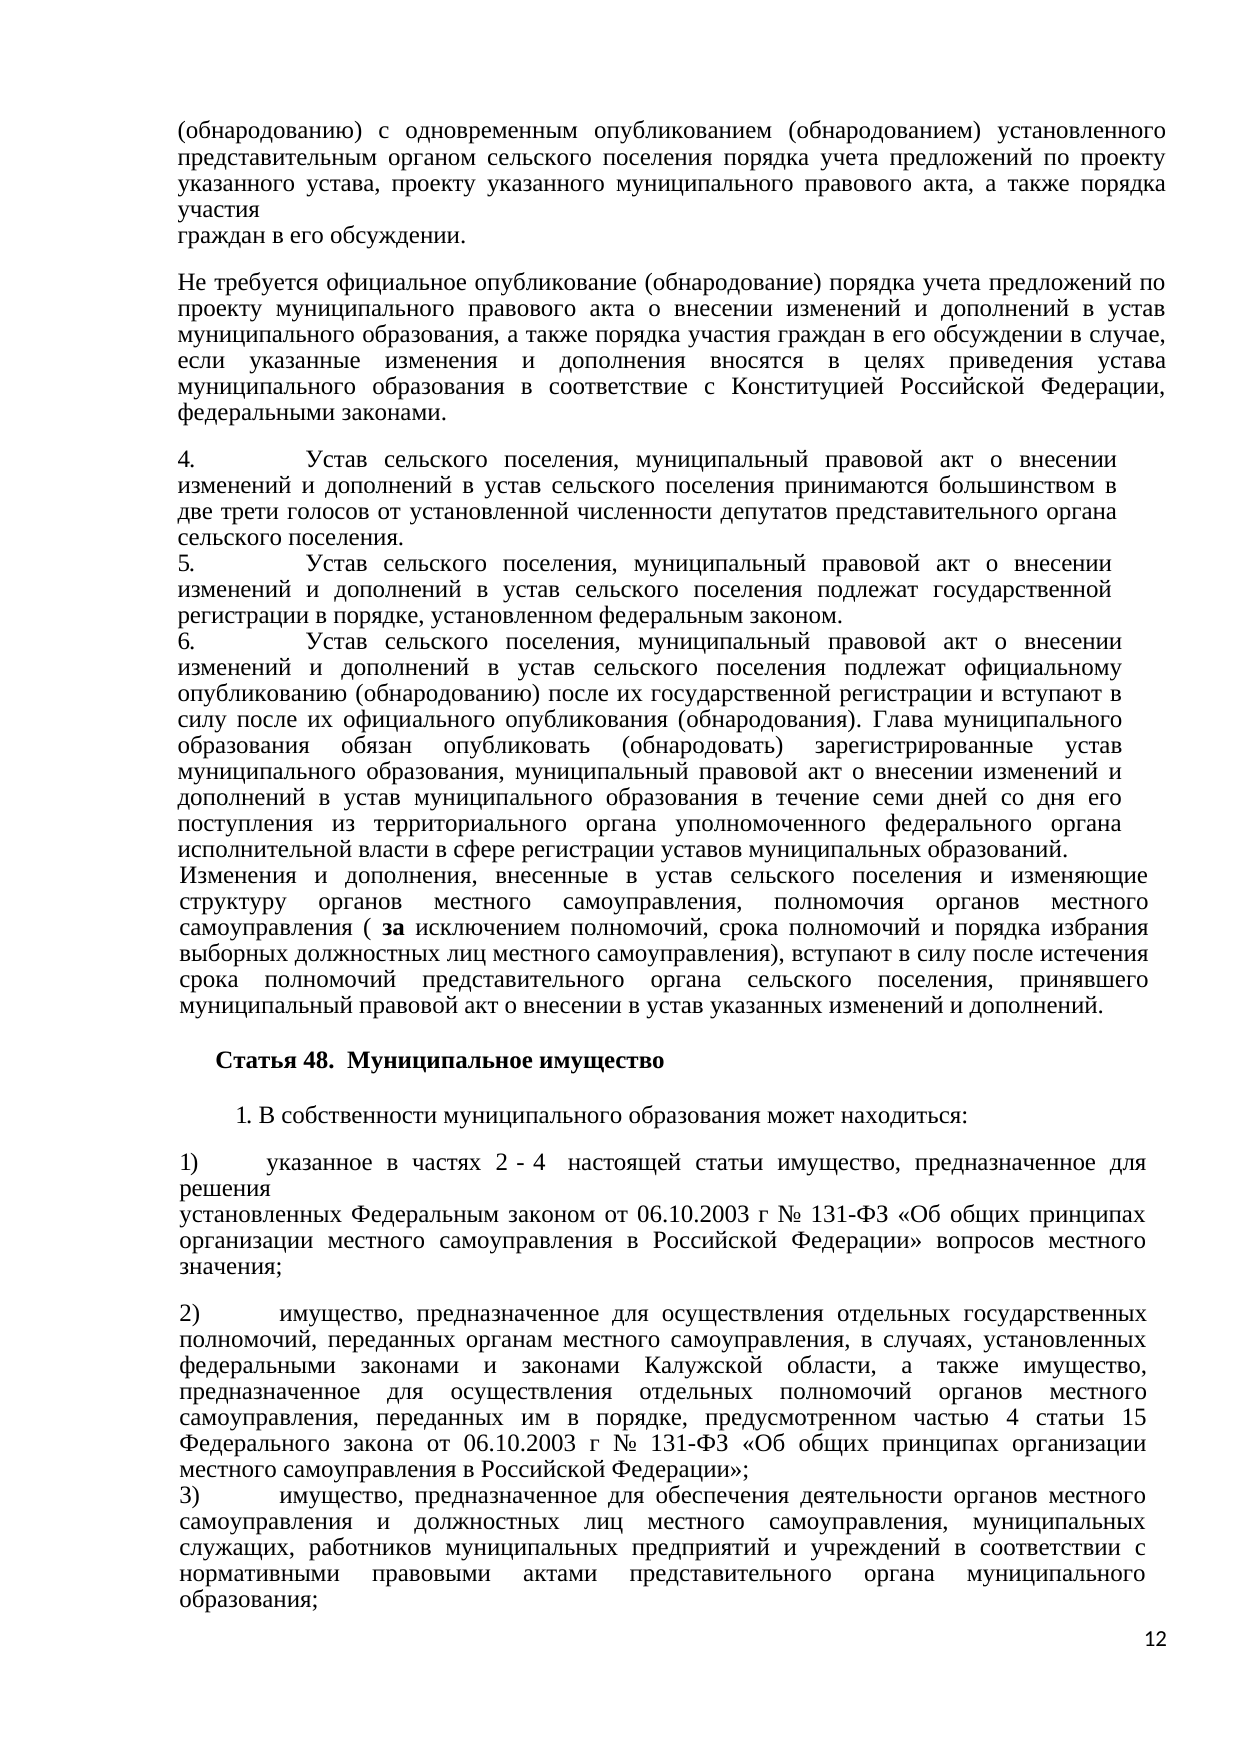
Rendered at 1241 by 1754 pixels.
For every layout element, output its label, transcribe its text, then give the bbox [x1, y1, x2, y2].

text 1. В собственности муниципального образования может находиться: [235, 1102, 1167, 1128]
list имущество, предназначенное для обеспечения деятельности органов местного самоуправления и должностных лиц местного самоуправления, муниципальных служащих, работников муниципальных предприятий и учреждений в соответствии с нормативными правовыми актами представительного органа муниципального образования; [179, 1482, 1147, 1613]
list Устав сельского поселения, муниципальный правовой акт о внесении изменений и дополнений в устав сельского поселения подлежат государственной регистрации в порядке, установленном федеральным законом. [177, 550, 1113, 628]
text 1) указанное в частях 2-4 настоящей статьи имущество, предназначенное для решения установленных Федеральным законом от 06.10.2003 г № 131-ФЗ «Об общих принципах организации местного самоуправления в Российской Федерации» вопросов местного значения; [179, 1149, 1147, 1279]
text Изменения и дополнения, внесенные в устав сельского поселения и изменяющие структуру органов местного самоуправления, полномочия органов местного самоуправления ( за исключением полномочий, срока полномочий и порядка избрания выборных должностных лиц местного самоуправления), вступают в силу после истечения срока полномочий представительного органа сельского поселения, принявшего муниципальный правовой акт о внесении в устав указанных изменений и дополнений. [179, 863, 1149, 1019]
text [177, 118, 1167, 248]
list Устав сельского поселения, муниципальный правовой акт о внесении изменений и дополнений в устав сельского поселения подлежат официальному опубликованию (обнародованию) после их государственной регистрации и вступают в силу после их официального опубликования (обнародования). Глава муниципального образования обязан опубликовать (обнародовать) зарегистрированные устав муниципального образования, муниципальный правовой акт о внесении изменений и дополнений в устав муниципального образования в течение семи дней со дня его поступления из территориального органа уполномоченного федерального органа исполнительной власти в сфере регистрации уставов муниципальных образований. [177, 628, 1123, 863]
list имущество, предназначенное для осуществления отдельных государственных полномочий, переданных органам местного самоуправления, в случаях, установленных федеральными законами и законами Калужской области, а также имущество, предназначенное для осуществления отдельных полномочий органов местного самоуправления, переданных им в порядке, предусмотренном частью 4 статьи 15 Федерального закона от 06.10.2003 г № 131-ФЗ «Об общих принципах организации местного самоуправления в Российской Федерации»; [179, 1300, 1148, 1482]
list Устав сельского поселения, муниципальный правовой акт о внесении изменений и дополнений в устав сельского поселения принимаются большинством в две трети голосов от установленной численности депутатов представительного органа сельского поселения. [177, 446, 1118, 550]
text Статья 48. Муниципальное имущество [215, 1045, 1167, 1074]
text Не требуется официальное опубликование (обнародование) порядка учета предложений по проекту муниципального правового акта о внесении изменений и дополнений в устав муниципального образования, а также порядка участия граждан в его обсуждении в случае, если указанные изменения и дополнения вносятся в целях приведения устава муниципального образования в соответствие с Конституцией Российской Федерации, федеральными законами. [177, 269, 1167, 425]
